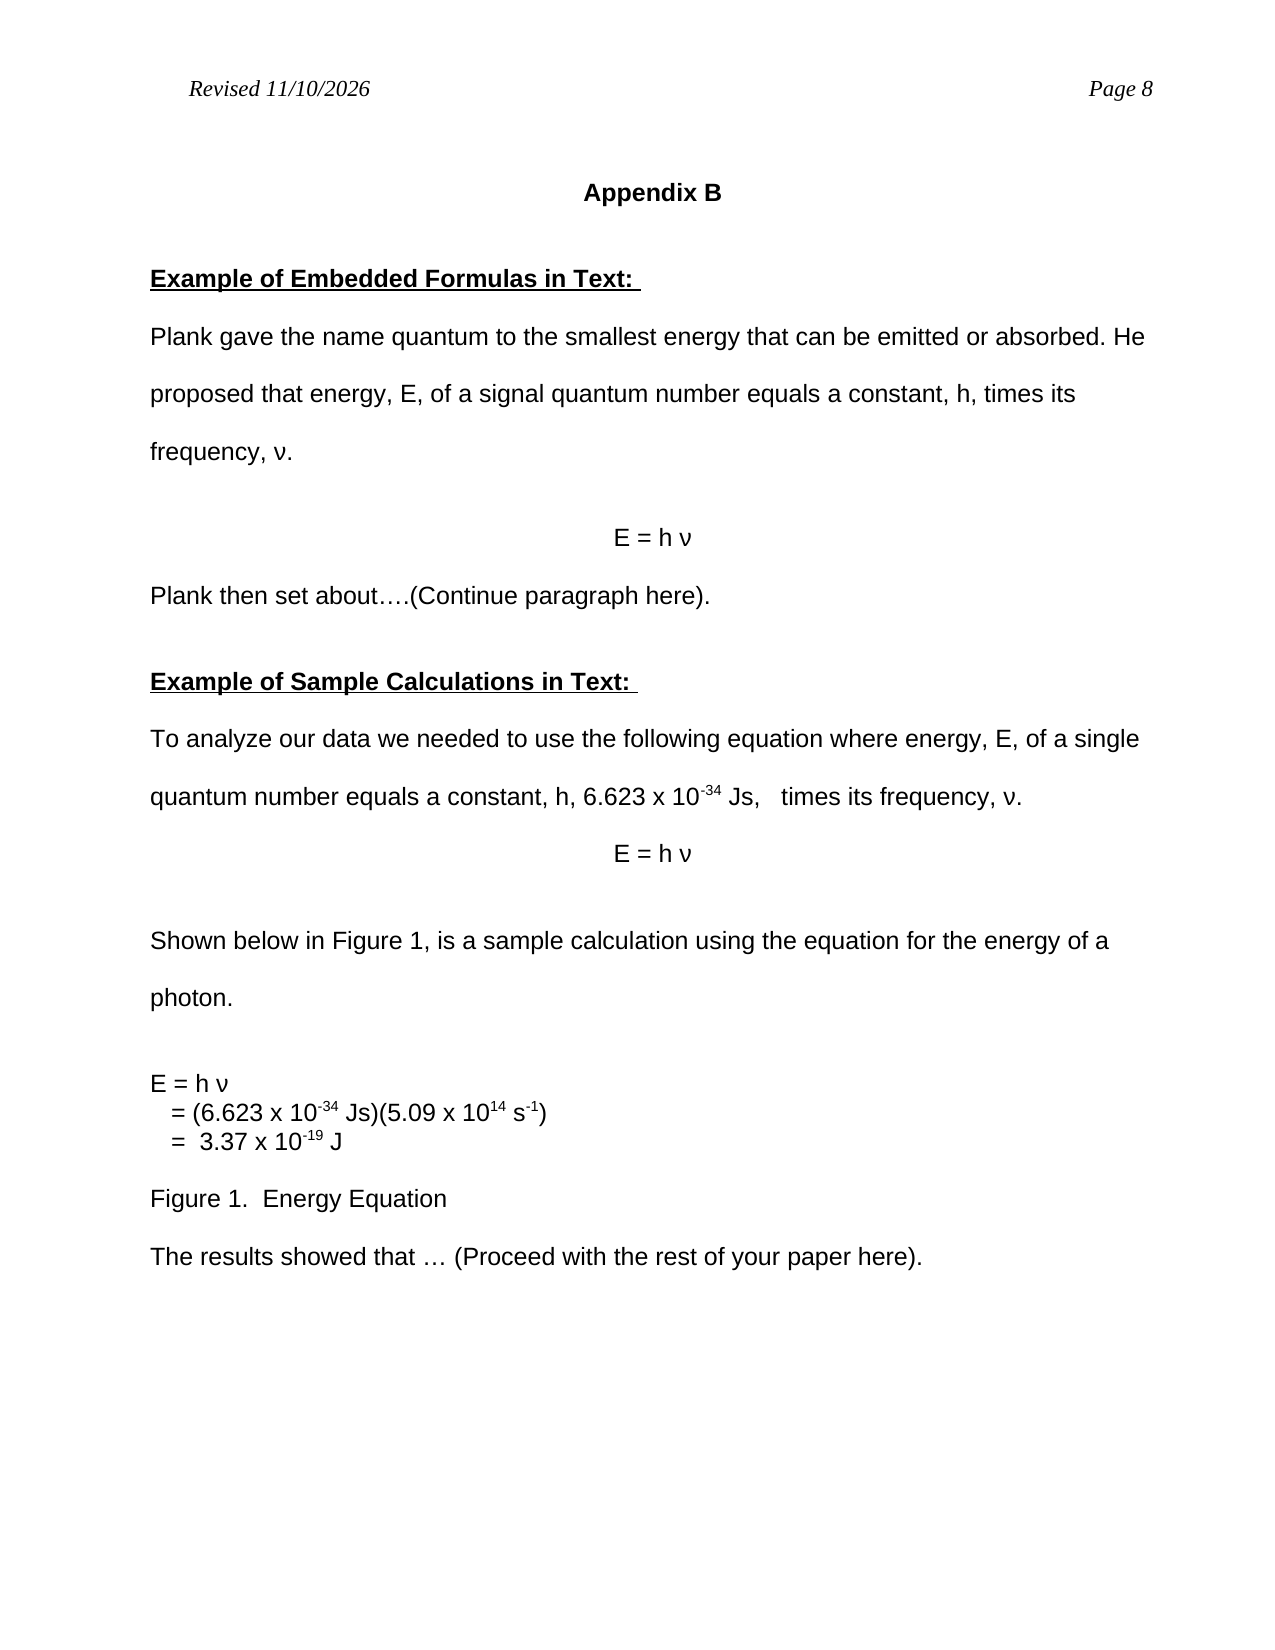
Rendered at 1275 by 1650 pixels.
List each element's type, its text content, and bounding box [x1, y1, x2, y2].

text Plank then set about….(Continue paragraph here). [150, 581, 1155, 609]
text = 3.37 x 10-19 J [150, 1127, 1155, 1156]
text E = h ν [150, 523, 1155, 552]
text Shown below in Figure 1, is a sample calculation using the equation for the energy of a photon. [150, 926, 1155, 1012]
text = (6.623 x 10-34 Js)(5.09 x 1014 s-1) [150, 1098, 1155, 1127]
text To analyze our data we needed to use the following equation where energy, E, of a single quantum number equals a constant, h, 6.623 x 10-34 Js, times its frequency, ν. [150, 724, 1155, 811]
text E = h ν [150, 839, 1155, 868]
text Plank gave the name quantum to the smallest energy that can be emitted or absorbed. He proposed that energy, E, of a signal quantum number equals a constant, h, times its frequency, ν. [150, 322, 1155, 466]
text E = h ν [150, 1069, 1155, 1098]
text Appendix B [150, 178, 1155, 207]
text The results showed that … (Proceed with the rest of your paper here). [150, 1242, 1155, 1271]
text Example of Sample Calculations in Text: [150, 667, 1155, 696]
text Figure 1. Energy Equation [150, 1184, 1155, 1213]
text Example of Embedded Formulas in Text: [150, 264, 1155, 293]
